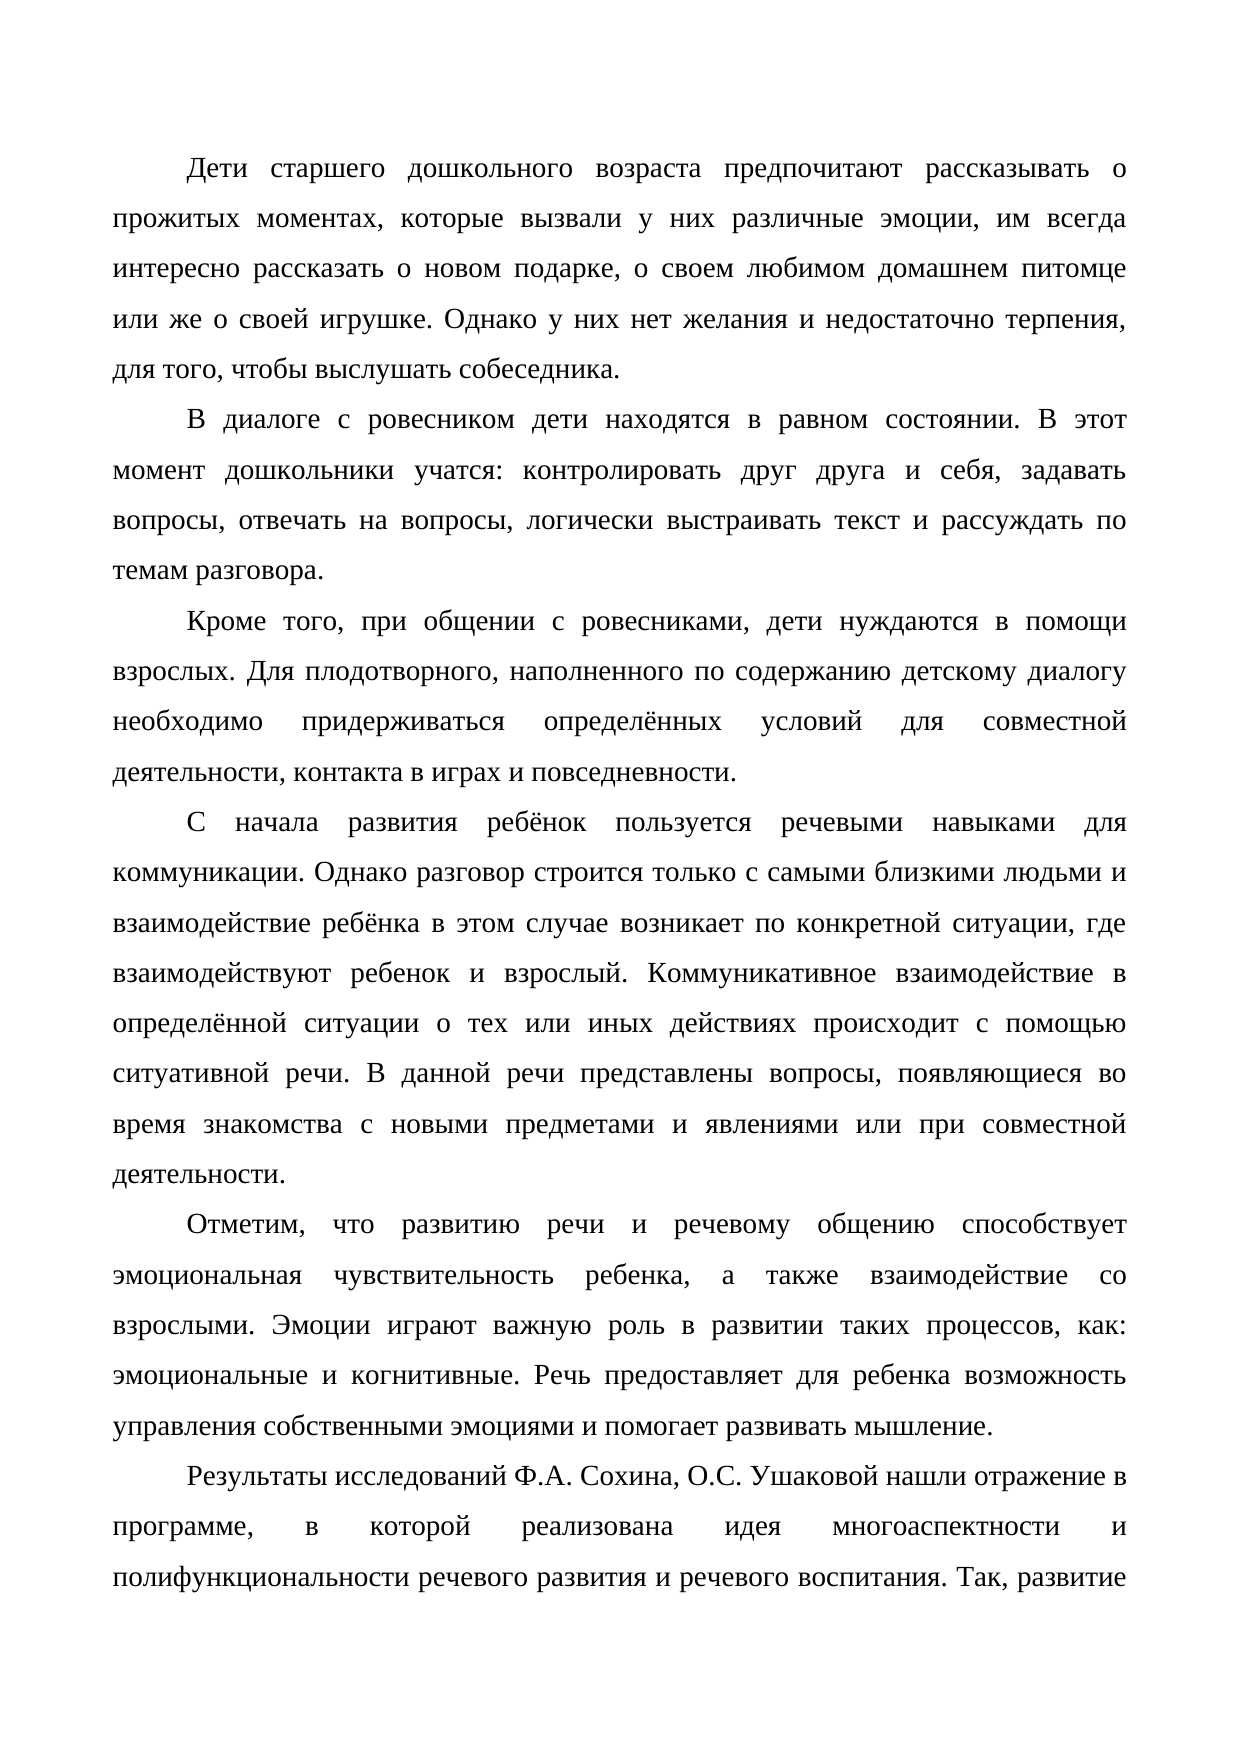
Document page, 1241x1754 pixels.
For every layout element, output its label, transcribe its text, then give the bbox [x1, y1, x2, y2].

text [112, 1458, 1128, 1592]
text Кроме того, при общении с ровесниками, дети нуждаются в помощи взрослых. Для плодотворного, наполненного по содержанию детскому диалогу необходимо придерживаться определённых условий для совместной деятельности, контакта в играх и повседневности. [112, 603, 1128, 787]
text Дети старшего дошкольного возраста предпочитают рассказывать о прожитых моментах, которые вызвали у них различные эмоции, им всегда интересно рассказать о новом подарке, о своем любимом домашнем питомце или же о своей игрушке. Однако у них нет желания и недостаточно терпения, для того, чтобы выслушать собеседника. [112, 150, 1128, 385]
text В диалоге с ровесником дети находятся в равном состоянии. В этот момент дошкольники учатся: контролировать друг друга и себя, задавать вопросы, отвечать на вопросы, логически выстраивать текст и рассуждать по темам разговора. [112, 402, 1128, 586]
text С начала развития ребёнок пользуется речевыми навыками для коммуникации. Однако разговор строится только с самыми близкими людьми и взаимодействие ребёнка в этом случае возникает по конкретной ситуации, где взаимодействуют ребенок и взрослый. Коммуникативное взаимодействие в определённой ситуации о тех или иных действиях происходит с помощью ситуативной речи. В данной речи представлены вопросы, появляющиеся во время знакомства с новыми предметами и явлениями или при совместной деятельности. [112, 804, 1128, 1190]
text Отметим, что развитию речи и речевому общению способствует эмоциональная чувствительность ребенка, а также взаимодействие со взрослыми. Эмоции играют важную роль в развитии таких процессов, как: эмоциональные и когнитивные. Речь предоставляет для ребенка возможность управления собственными эмоциями и помогает развивать мышление. [112, 1207, 1128, 1441]
